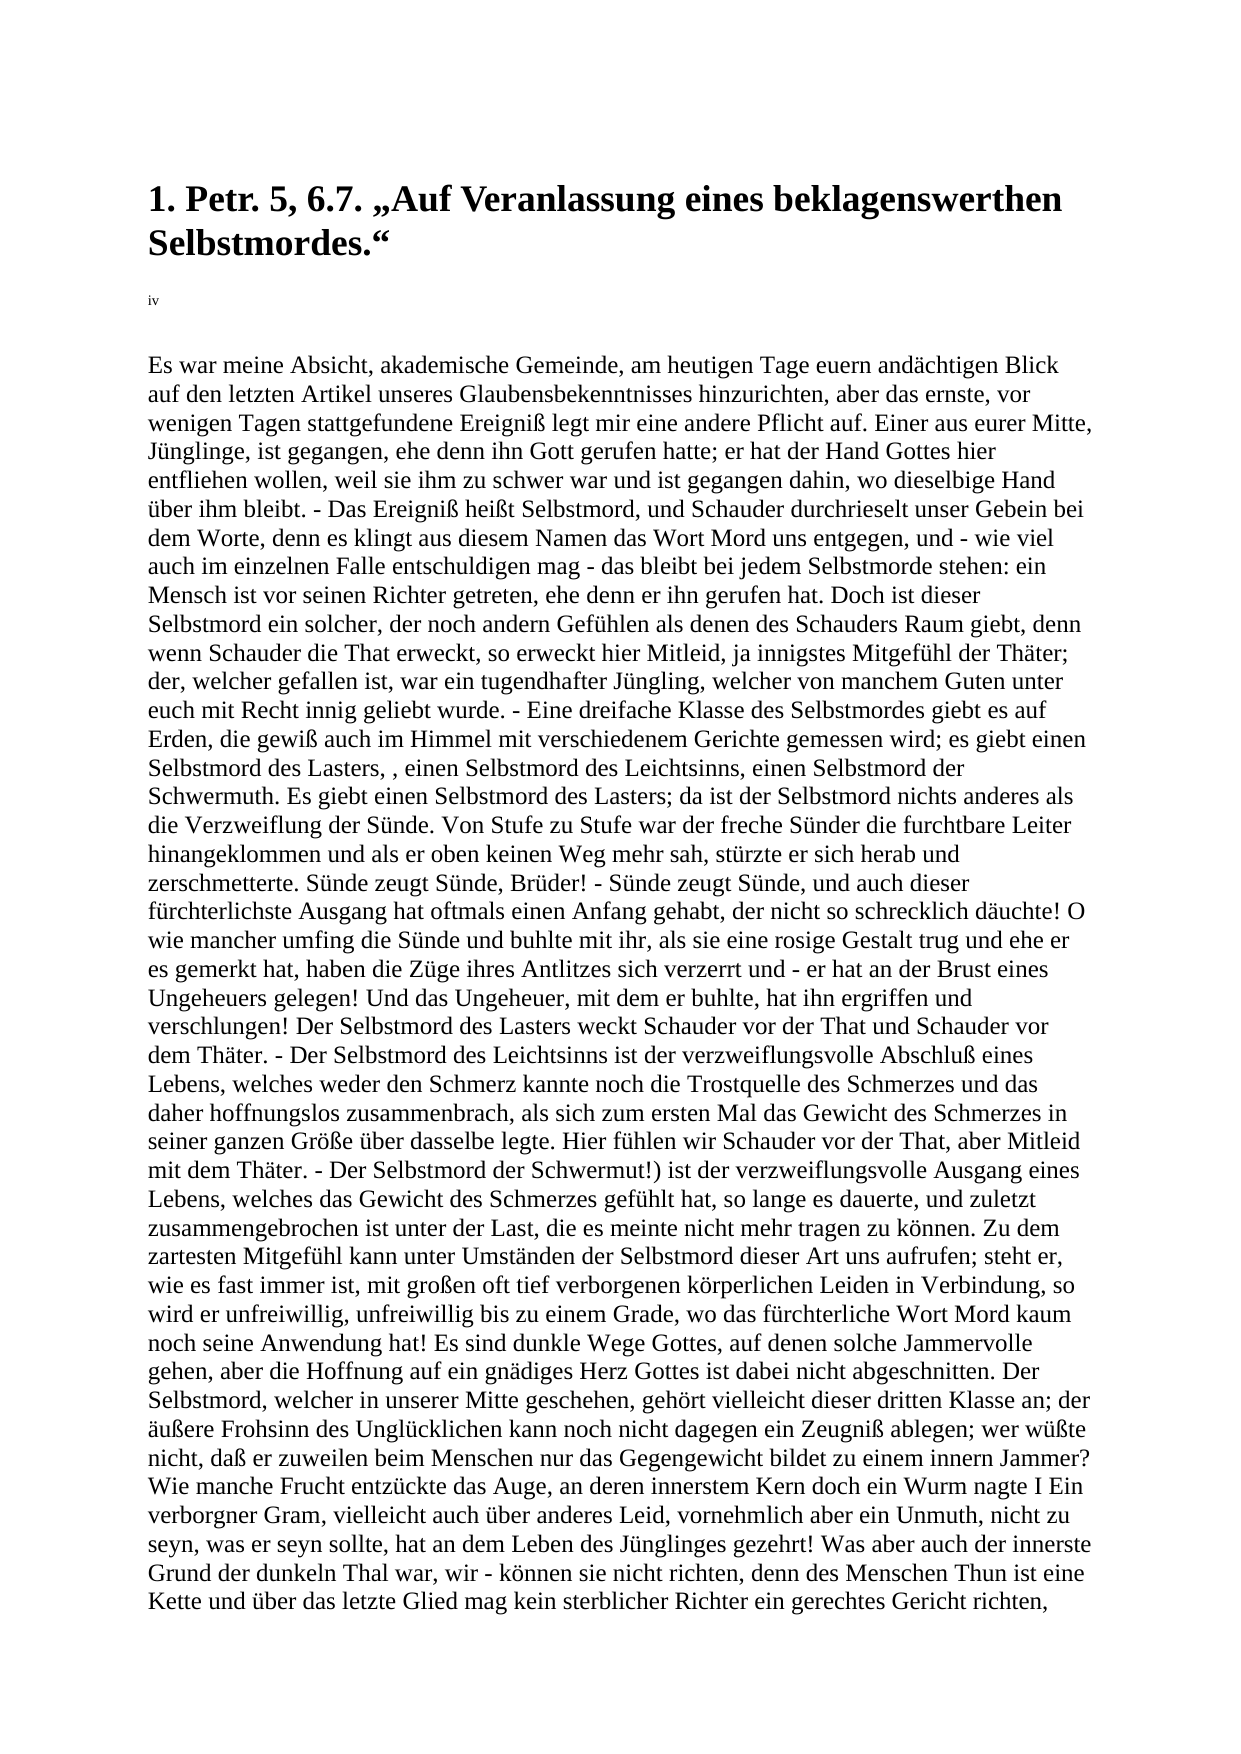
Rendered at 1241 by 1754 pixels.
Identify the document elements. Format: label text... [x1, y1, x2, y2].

subtitle 1. Petr. 5, 6.7. „Auf Veranlassung eines beklagenswerthen Selbstmordes.“ [148, 177, 1093, 263]
